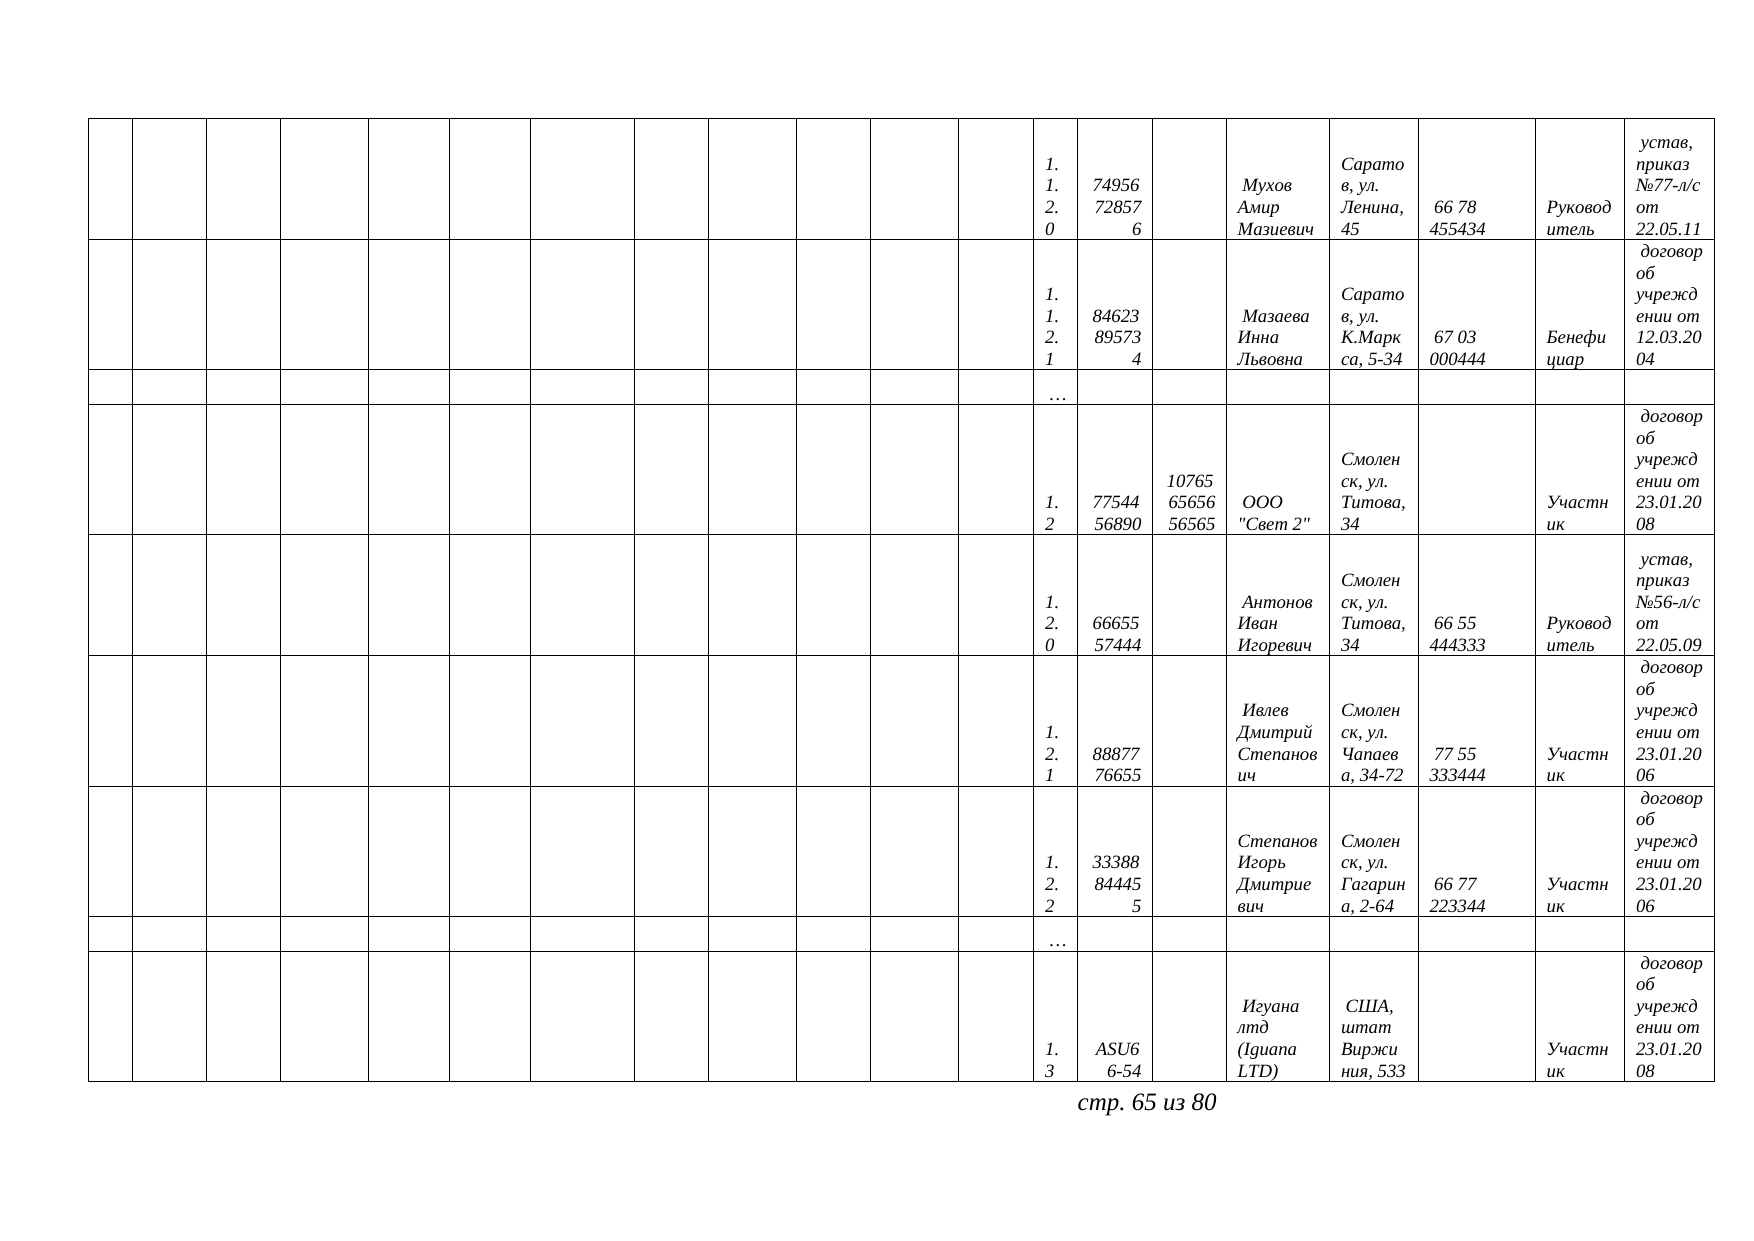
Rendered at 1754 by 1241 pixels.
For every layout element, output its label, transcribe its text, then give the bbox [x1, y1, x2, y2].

table_cell [1419, 917, 1535, 951]
table_cell [1153, 952, 1226, 1081]
table_cell [89, 952, 132, 1081]
table_cell США, штат Виржиния, 533 [1330, 952, 1418, 1081]
table_cell [797, 240, 870, 369]
table_cell [450, 656, 530, 786]
table_cell [531, 787, 634, 916]
table_cell [797, 535, 870, 655]
table_cell договор об учреждении от 23.01.2008 [1625, 405, 1714, 534]
table_cell [207, 119, 280, 239]
table_cell [709, 119, 796, 239]
table_cell [133, 917, 206, 951]
table_cell [797, 952, 870, 1081]
table_cell 8887776655 [1078, 656, 1152, 786]
table_cell [369, 787, 449, 916]
table_cell [1419, 405, 1535, 534]
table_cell [281, 370, 368, 404]
table_cell [531, 240, 634, 369]
table_cell [709, 787, 796, 916]
table_cell 1.1.2.0 [1034, 119, 1077, 239]
table_cell [797, 119, 870, 239]
table_cell Мухов Амир Мазиевич [1227, 119, 1329, 239]
table_cell [959, 405, 1033, 534]
table_cell [450, 952, 530, 1081]
table_cell Участник [1536, 656, 1624, 786]
table_cell 1.2.2 [1034, 787, 1077, 916]
table_cell [369, 952, 449, 1081]
table_cell устав, приказ №77-л/с от 22.05.11 [1625, 119, 1714, 239]
table_cell [89, 787, 132, 916]
table_cell [531, 370, 634, 404]
table_cell [133, 787, 206, 916]
table_cell [635, 370, 708, 404]
table_cell 66 78 455434 [1419, 119, 1535, 239]
table_cell [871, 240, 958, 369]
table_cell [709, 405, 796, 534]
table_cell [450, 535, 530, 655]
table_cell Участник [1536, 787, 1624, 916]
table_cell [207, 917, 280, 951]
table_cell Смоленск, ул. Титова, 34 [1330, 535, 1418, 655]
table_cell Ивлев Дмитрий Степанович [1227, 656, 1329, 786]
table_cell [133, 370, 206, 404]
table_cell [133, 952, 206, 1081]
table_cell 1.2.0 [1034, 535, 1077, 655]
table_cell договор об учреждении от 12.03.2004 [1625, 240, 1714, 369]
table_cell [281, 405, 368, 534]
table_cell [635, 240, 708, 369]
table_cell 33388844455 [1078, 787, 1152, 916]
table_cell [797, 405, 870, 534]
table_cell [871, 535, 958, 655]
table_cell [207, 787, 280, 916]
table_cell [281, 787, 368, 916]
table_cell 66 55 444333 [1419, 535, 1535, 655]
table_cell [450, 787, 530, 916]
table_cell Смоленск, ул. Гагарина, 2-64 [1330, 787, 1418, 916]
table_cell Степанов Игорь Дмитриевич [1227, 787, 1329, 916]
table_cell 1.2 [1034, 405, 1077, 534]
table_cell [635, 917, 708, 951]
table_cell [635, 787, 708, 916]
table_cell [207, 405, 280, 534]
table_cell 1.2.1 [1034, 656, 1077, 786]
table_cell [133, 535, 206, 655]
table_cell [369, 656, 449, 786]
table_cell [635, 405, 708, 534]
table_cell [1078, 917, 1152, 951]
table_cell [207, 370, 280, 404]
table_cell [1153, 119, 1226, 239]
table_cell [871, 405, 958, 534]
table_cell [871, 917, 958, 951]
table_cell [959, 952, 1033, 1081]
table_cell [207, 952, 280, 1081]
table_cell [207, 535, 280, 655]
table_cell [959, 787, 1033, 916]
table_cell [1419, 370, 1535, 404]
table_cell 74956728576 [1078, 119, 1152, 239]
table_cell Антонов Иван Игоревич [1227, 535, 1329, 655]
table_cell [1078, 370, 1152, 404]
table_cell [281, 917, 368, 951]
table_cell [871, 787, 958, 916]
table_cell [531, 917, 634, 951]
table_cell [450, 370, 530, 404]
table_cell [1153, 917, 1226, 951]
table_cell [133, 119, 206, 239]
table_cell [1330, 370, 1418, 404]
table_cell 6665557444 [1078, 535, 1152, 655]
table_cell [871, 656, 958, 786]
table_cell [709, 952, 796, 1081]
table_cell Участник [1536, 952, 1624, 1081]
table_cell [531, 405, 634, 534]
table_cell [1153, 535, 1226, 655]
table_cell [281, 952, 368, 1081]
table_cell [450, 917, 530, 951]
table_cell [531, 535, 634, 655]
table_cell [450, 240, 530, 369]
table_cell Игуана лтд (Iguana LTD) [1227, 952, 1329, 1081]
table_cell [89, 656, 132, 786]
table_cell [450, 119, 530, 239]
table_cell [1536, 370, 1624, 404]
table_cell [281, 535, 368, 655]
table_cell [369, 240, 449, 369]
table_cell [635, 119, 708, 239]
table_cell 1.3 [1034, 952, 1077, 1081]
table_cell [531, 656, 634, 786]
table_cell [709, 917, 796, 951]
table_cell Бенефициар [1536, 240, 1624, 369]
table_cell [1419, 952, 1535, 1081]
table_cell [635, 656, 708, 786]
table_cell [450, 405, 530, 534]
table_cell [133, 656, 206, 786]
table_cell Участник [1536, 405, 1624, 534]
table_cell [369, 535, 449, 655]
table_cell [369, 405, 449, 534]
table_cell [797, 370, 870, 404]
table_cell [89, 405, 132, 534]
table_cell [1330, 917, 1418, 951]
table_cell устав, приказ №56-л/с от 22.05.09 [1625, 535, 1714, 655]
table_cell [369, 917, 449, 951]
table_cell [531, 119, 634, 239]
table_cell Смоленск, ул. Титова, 34 [1330, 405, 1418, 534]
table_cell Смоленск, ул. Чапаева, 34-72 [1330, 656, 1418, 786]
table_cell [959, 917, 1033, 951]
table_cell [1153, 656, 1226, 786]
table_cell [871, 952, 958, 1081]
table_cell [89, 119, 132, 239]
table_cell 107656565656565 [1153, 405, 1226, 534]
table_cell [1625, 370, 1714, 404]
table_cell [959, 535, 1033, 655]
table_cell [635, 952, 708, 1081]
table_cell 7754456890 [1078, 405, 1152, 534]
table_cell [369, 370, 449, 404]
table_cell договор об учреждении от 23.01.2006 [1625, 656, 1714, 786]
table_cell [281, 240, 368, 369]
table_cell ООО "Свет 2" [1227, 405, 1329, 534]
table_cell [207, 240, 280, 369]
table_cell 67 03 000444 [1419, 240, 1535, 369]
table_cell [959, 119, 1033, 239]
table_cell [709, 370, 796, 404]
table_cell 77 55 333444 [1419, 656, 1535, 786]
table_cell [959, 370, 1033, 404]
table_cell [207, 656, 280, 786]
table_cell 1.1.2.1 [1034, 240, 1077, 369]
table_cell [1153, 240, 1226, 369]
table_cell договор об учреждении от 23.01.2008 [1625, 952, 1714, 1081]
table_cell [89, 917, 132, 951]
table_cell [89, 370, 132, 404]
table_cell [635, 535, 708, 655]
table_cell [709, 656, 796, 786]
table_cell [133, 405, 206, 534]
table_cell [89, 535, 132, 655]
table_cell Саратов, ул. К.Маркса, 5-34 [1330, 240, 1418, 369]
table_cell [871, 119, 958, 239]
table_cell [709, 535, 796, 655]
table_cell [89, 240, 132, 369]
table_cell [1153, 370, 1226, 404]
table_cell [797, 656, 870, 786]
table_cell Мазаева Инна Львовна [1227, 240, 1329, 369]
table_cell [1330, 119, 1418, 239]
table_cell [871, 370, 958, 404]
table_cell [709, 240, 796, 369]
table_cell Руководитель [1536, 535, 1624, 655]
table_cell Руководитель [1536, 119, 1624, 239]
table_cell [1536, 917, 1624, 951]
table_cell [959, 656, 1033, 786]
table_cell 84623895734 [1078, 240, 1152, 369]
table_cell [281, 656, 368, 786]
table_cell [369, 119, 449, 239]
table_cell [1153, 787, 1226, 916]
table_cell [281, 119, 368, 239]
table_cell [797, 787, 870, 916]
table_cell [1227, 917, 1329, 951]
table_cell ASU66-54 [1078, 952, 1152, 1081]
table_cell [959, 240, 1033, 369]
table_cell 66 77 223344 [1419, 787, 1535, 916]
table_cell [531, 952, 634, 1081]
table_cell … [1034, 370, 1077, 404]
table_cell [797, 917, 870, 951]
table_cell [133, 240, 206, 369]
table_cell договор об учреждении от 23.01.2006 [1625, 787, 1714, 916]
table_cell [1625, 917, 1714, 951]
table_cell [1227, 370, 1329, 404]
table_cell … [1034, 917, 1077, 951]
